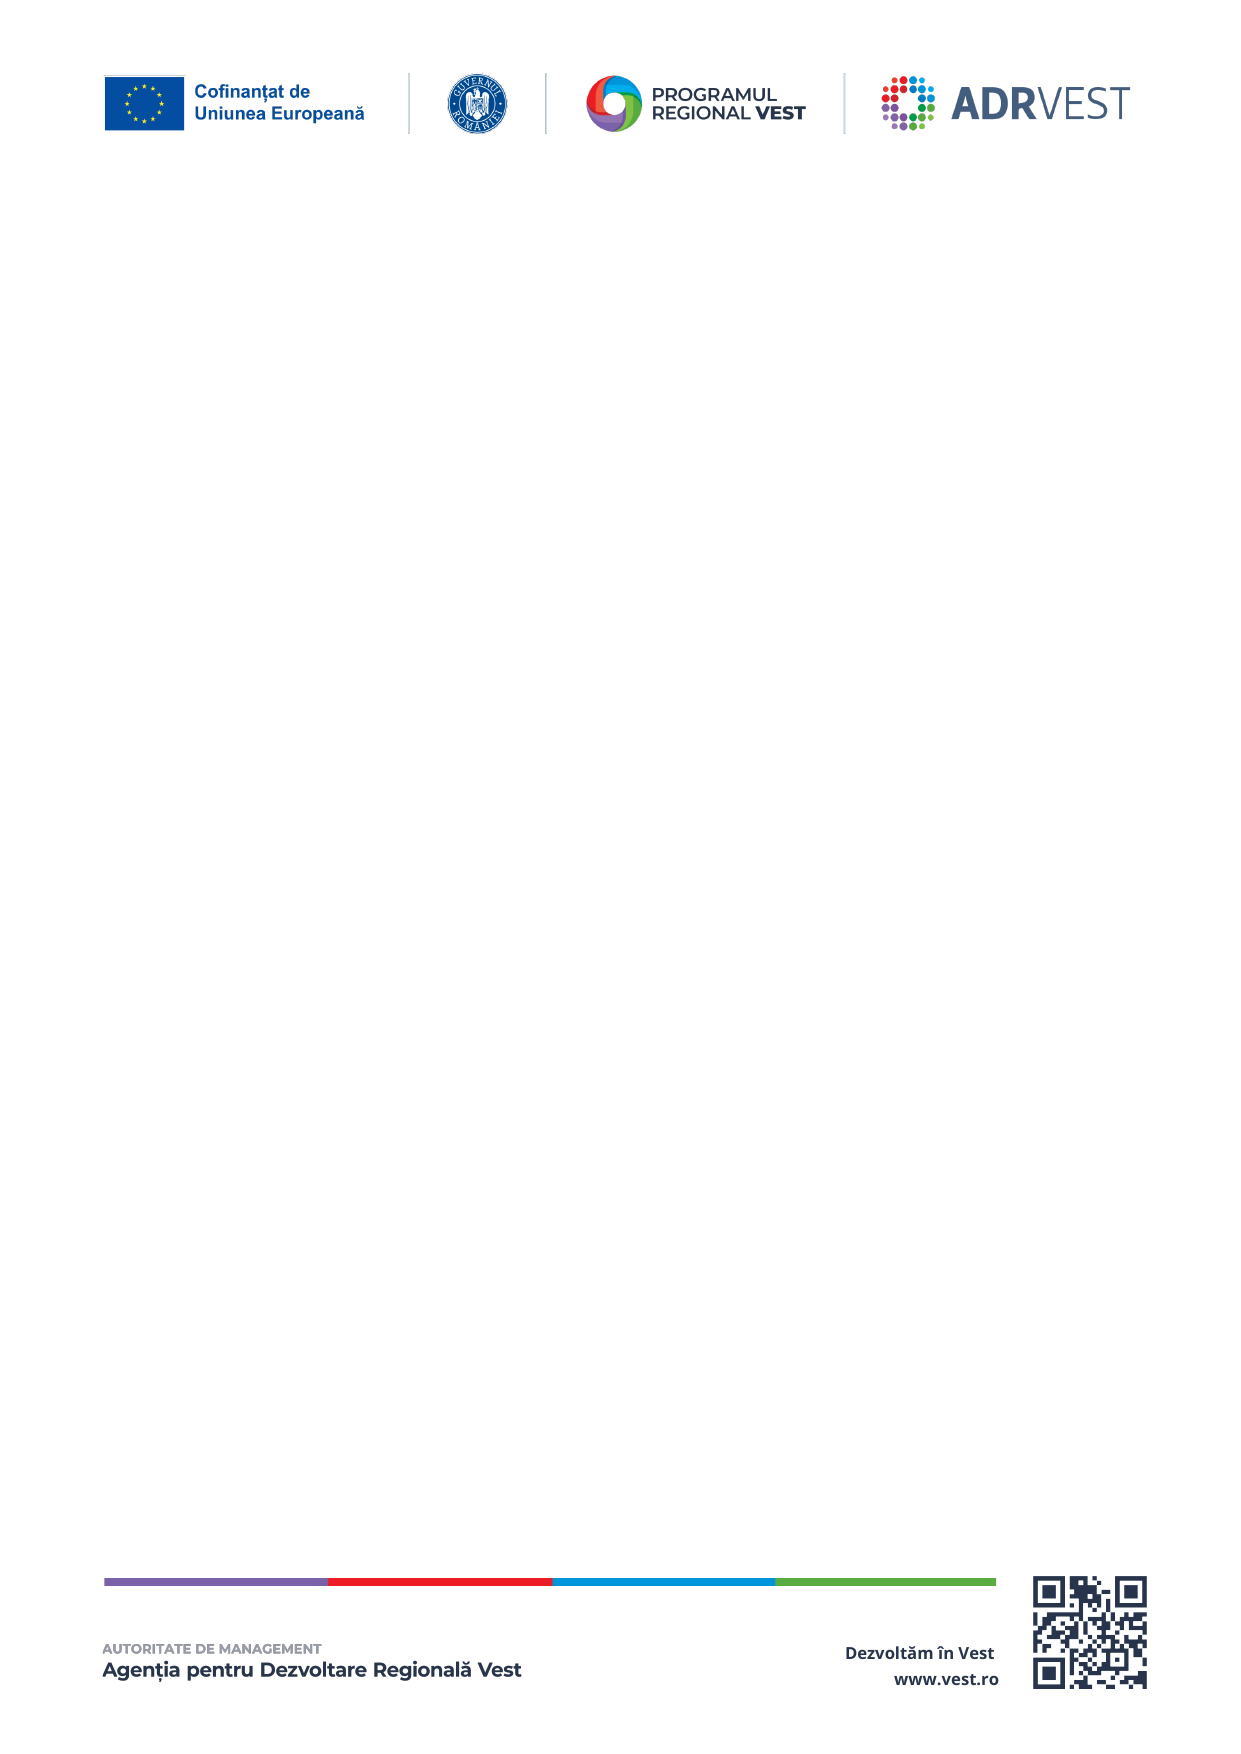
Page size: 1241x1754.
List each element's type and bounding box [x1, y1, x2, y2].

picture [103, 73, 1131, 134]
picture [1025, 1567, 1156, 1698]
